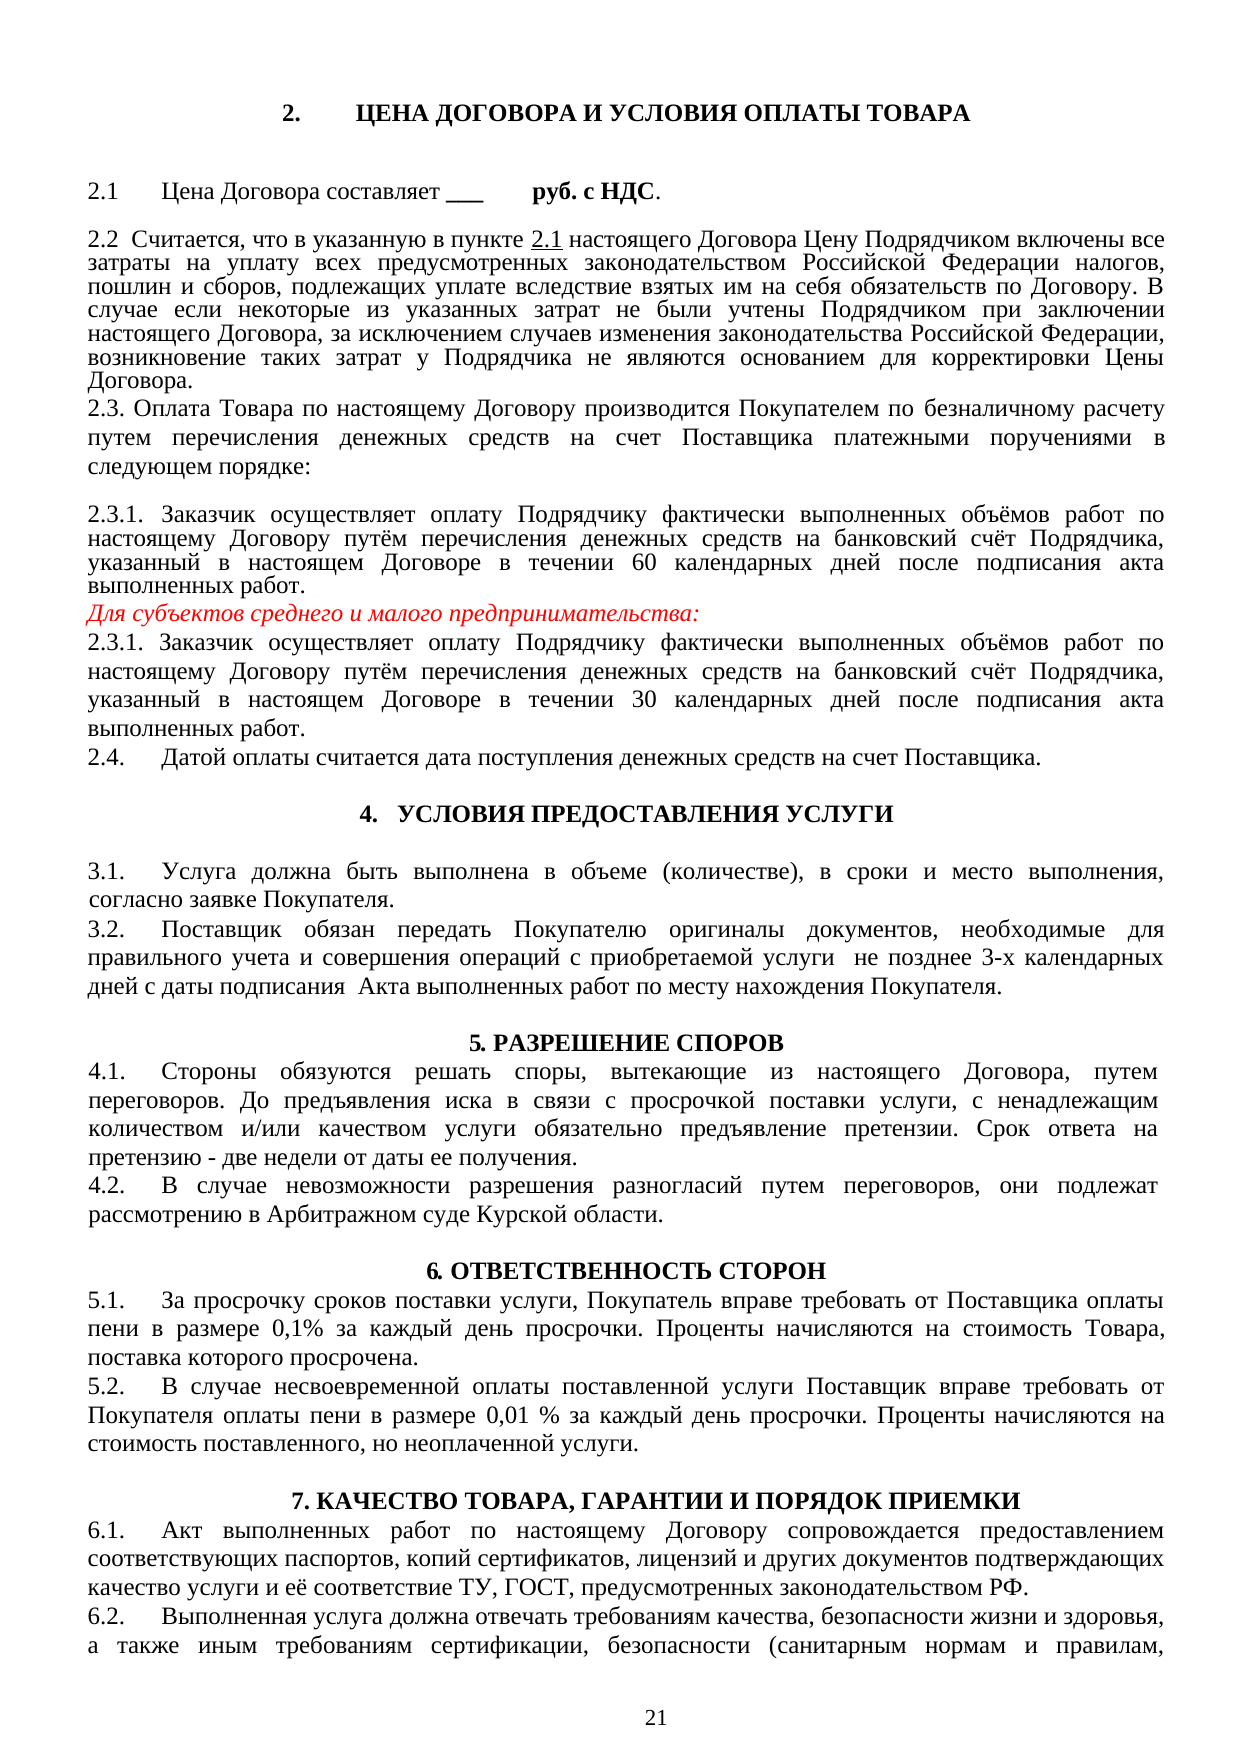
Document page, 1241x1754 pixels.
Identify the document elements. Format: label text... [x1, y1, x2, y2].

text 3.1. Услуга должна быть выполнена в объеме (количестве), в сроки и место выполнения, согласно заявке Покупателя. [87, 857, 1165, 914]
text 5. РАЗРЕШЕНИЕ СПОРОВ [87, 1028, 1165, 1057]
text 5.2. В случае несвоевременной оплаты поставленной услуги Поставщик вправе требовать от Покупателя оплаты пени в размере 0,01 % за каждый день просрочки. Проценты начисляются на стоимость поставленного, но неоплаченной услуги. [87, 1371, 1165, 1457]
list УСЛОВИЯ ПРЕДОСТАВЛЕНИЯ УСЛУГИ [87, 799, 1165, 828]
list 2.3.1. Заказчик осуществляет оплату Подрядчику фактически выполненных объёмов работ по настоящему Договору путём перечисления денежных средств на банковский счёт Подрядчика, указанный в настоящем Договоре в течении 60 календарных дней после подписания акта выполненных работ. [87, 504, 1165, 598]
text 6. ОТВЕТСТВЕННОСТЬ СТОРОН [87, 1257, 1165, 1285]
text 3.2. Поставщик обязан передать Покупателю оригиналы документов, необходимые для правильного учета и совершения операций с приобретаемой услуги не позднее 3-х календарных дней с даты подписания Акта выполненных работ по месту нахождения Покупателя. [87, 914, 1165, 1000]
text 7. КАЧЕСТВО ТОВАРА, ГАРАНТИИ И ПОРЯДОК ПРИЕМКИ [87, 1486, 1165, 1515]
text 4.2. В случае невозможности разрешения разногласий путем переговоров, они подлежат рассмотрению в Арбитражном суде Курской области. [88, 1171, 1159, 1228]
text 2.3. Оплата Товара по настоящему Договору производится Покупателем по безналичному расчету путем перечисления денежных средств на счет Поставщика платежными поручениями в следующем порядке: [87, 393, 1165, 479]
text Для субъектов среднего и малого предпринимательства: [87, 598, 1165, 627]
text 2.3.1. Заказчик осуществляет оплату Подрядчику фактически выполненных объёмов работ по настоящему Договору путём перечисления денежных средств на банковский счёт Подрядчика, указанный в настоящем Договоре в течении 30 календарных дней после подписания акта выполненных работ. [87, 627, 1165, 742]
text 6.1. Акт выполненных работ по настоящему Договору сопровождается предоставлением соответствующих паспортов, копий сертификатов, лицензий и других документов подтверждающих качество услуги и её соответствие ТУ, ГОСТ, предусмотренных законодательством РФ. [87, 1515, 1165, 1601]
text 2.4. Датой оплаты считается дата поступления денежных средств на счет Поставщика. [87, 742, 1165, 771]
text 2.2 Считается, что в указанную в пункте 2.1 настоящего Договора Цену Подрядчиком включены все затраты на уплату всех предусмотренных законодательством Российской Федерации налогов, пошлин и сборов, подлежащих уплате вследствие взятых им на себя обязательств по Договору. В случае если некоторые из указанных затрат не были учтены Подрядчиком при заключении настоящего Договора, за исключением случаев изменения законодательства Российской Федерации, возникновение таких затрат у Подрядчика не являются основанием для корректировки Цены Договора. [87, 228, 1165, 393]
text 4.1. Стороны обязуются решать споры, вытекающие из настоящего Договора, путем переговоров. До предъявления иска в связи с просрочкой поставки услуги, с ненадлежащим количеством и/или качеством услуги обязательно предъявление претензии. Срок ответа на претензию - две недели от даты ее получения. [88, 1057, 1159, 1171]
text 2.1 Цена Договора составляет ___ руб. с НДС. [87, 181, 1165, 204]
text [87, 1601, 1165, 1658]
text 2. ЦЕНА ДОГОВОРА И УСЛОВИЯ ОПЛАТЫ ТОВАРА [87, 98, 1165, 127]
text 5.1. За просрочку сроков поставки услуги, Покупатель вправе требовать от Поставщика оплаты пени в размере 0,1% за каждый день просрочки. Проценты начисляются на стоимость Товара, поставка которого просрочена. [87, 1285, 1165, 1371]
